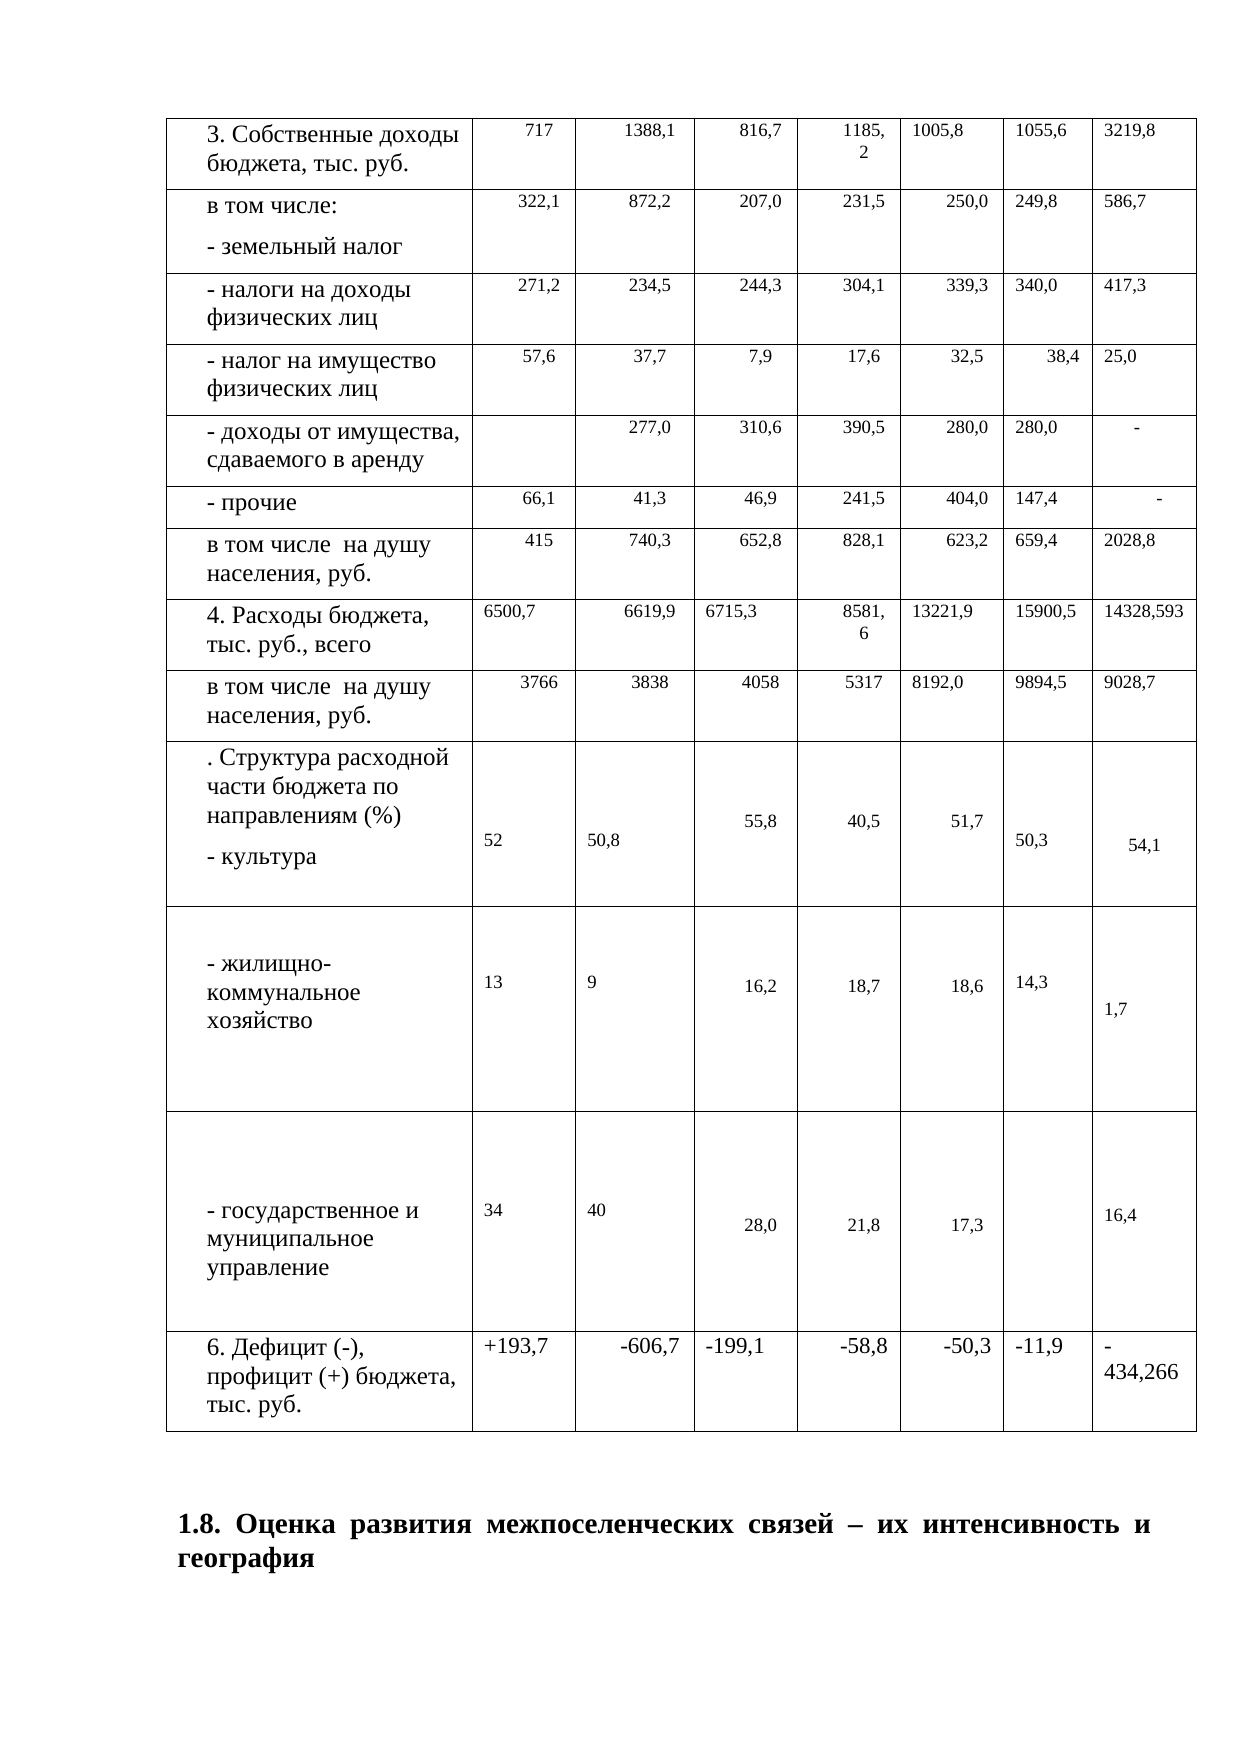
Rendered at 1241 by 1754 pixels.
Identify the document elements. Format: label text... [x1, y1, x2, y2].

table_cell 9 [576, 907, 694, 1111]
table_cell 250,0 [901, 190, 1003, 273]
table_cell 9028,7 [1093, 671, 1196, 741]
table_cell . Структура расходной части бюджета по направлениям (%) - культура [167, 742, 472, 906]
table_cell 37,7 [576, 345, 694, 415]
table_cell 16,4 [1093, 1112, 1196, 1331]
table_cell 52 [473, 742, 575, 906]
table_cell 4. Расходы бюджета, тыс. руб., всего [167, 600, 472, 670]
table_cell 14328,593 [1093, 600, 1196, 670]
table_cell 13221,9 [901, 600, 1003, 670]
table_cell [473, 416, 575, 486]
table_cell 6619,9 [576, 600, 694, 670]
table_cell 3838 [576, 671, 694, 741]
table_cell 207,0 [695, 190, 797, 273]
table_cell - [1093, 487, 1196, 528]
table_cell 50,8 [576, 742, 694, 906]
table_cell 50,3 [1004, 742, 1092, 906]
table_cell 3219,8 [1093, 119, 1196, 189]
table_cell 652,8 [695, 529, 797, 599]
table_cell 280,0 [1004, 416, 1092, 486]
table_cell 41,3 [576, 487, 694, 528]
table_cell 147,4 [1004, 487, 1092, 528]
table_cell - доходы от имущества, сдаваемого в аренду [167, 416, 472, 486]
table_cell 15900,5 [1004, 600, 1092, 670]
table_cell 271,2 [473, 274, 575, 344]
table_cell 234,5 [576, 274, 694, 344]
table_cell 623,2 [901, 529, 1003, 599]
table_cell 277,0 [576, 416, 694, 486]
table_cell 8192,0 [901, 671, 1003, 741]
table_cell 5317 [798, 671, 900, 741]
table_cell в том числе: - земельный налог [167, 190, 472, 273]
table_cell 816,7 [695, 119, 797, 189]
table_cell 417,3 [1093, 274, 1196, 344]
table_cell 25,0 [1093, 345, 1196, 415]
table_cell 740,3 [576, 529, 694, 599]
table_cell 16,2 [695, 907, 797, 1111]
table_cell 415 [473, 529, 575, 599]
table_cell - налог на имущество физических лиц [167, 345, 472, 415]
table_cell 340,0 [1004, 274, 1092, 344]
table_cell 55,8 [695, 742, 797, 906]
table_cell 18,7 [798, 907, 900, 1111]
table_cell 828,1 [798, 529, 900, 599]
table_cell 28,0 [695, 1112, 797, 1331]
table_cell 280,0 [901, 416, 1003, 486]
table_cell 390,5 [798, 416, 900, 486]
table_cell 659,4 [1004, 529, 1092, 599]
table_cell 13 [473, 907, 575, 1111]
table_cell 717 [473, 119, 575, 189]
table_cell 34 [473, 1112, 575, 1331]
table_cell 1388,1 [576, 119, 694, 189]
table_cell 249,8 [1004, 190, 1092, 273]
table_cell +193,7 [473, 1332, 575, 1431]
table_cell -606,7 [576, 1332, 694, 1431]
table_cell 404,0 [901, 487, 1003, 528]
table_cell 231,5 [798, 190, 900, 273]
table_cell 17,3 [901, 1112, 1003, 1331]
table_cell 339,3 [901, 274, 1003, 344]
table_cell 17,6 [798, 345, 900, 415]
table_cell - прочие [167, 487, 472, 528]
table_cell 310,6 [695, 416, 797, 486]
table_cell 4058 [695, 671, 797, 741]
table_cell 51,7 [901, 742, 1003, 906]
table_cell 304,1 [798, 274, 900, 344]
table_cell 32,5 [901, 345, 1003, 415]
table_cell 18,6 [901, 907, 1003, 1111]
table_cell 6500,7 [473, 600, 575, 670]
table_cell [1004, 1112, 1092, 1331]
table_cell 3. Собственные доходы бюджета, тыс. руб. [167, 119, 472, 189]
table_cell 872,2 [576, 190, 694, 273]
table_cell 1055,6 [1004, 119, 1092, 189]
table_cell 7,9 [695, 345, 797, 415]
table_cell 1185,2 [798, 119, 900, 189]
table_cell 586,7 [1093, 190, 1196, 273]
table_cell 40 [576, 1112, 694, 1331]
table_cell 6715,3 [695, 600, 797, 670]
table_cell 8581,6 [798, 600, 900, 670]
table_cell -199,1 [695, 1332, 797, 1431]
table_cell 1005,8 [901, 119, 1003, 189]
table_cell - жилищно-коммунальное хозяйство [167, 907, 472, 1111]
table_cell 3766 [473, 671, 575, 741]
table_cell 57,6 [473, 345, 575, 415]
table_cell 21,8 [798, 1112, 900, 1331]
table_cell - [1093, 416, 1196, 486]
table_cell 66,1 [473, 487, 575, 528]
table_cell 46,9 [695, 487, 797, 528]
table_cell 40,5 [798, 742, 900, 906]
table_cell в том числе на душу населения, руб. [167, 529, 472, 599]
table_cell -434,266 [1093, 1332, 1196, 1431]
table_cell - налоги на доходы физических лиц [167, 274, 472, 344]
table_cell 2028,8 [1093, 529, 1196, 599]
table_cell 54,1 [1093, 742, 1196, 906]
table_cell в том числе на душу населения, руб. [167, 671, 472, 741]
table_cell -11,9 [1004, 1332, 1092, 1431]
table_cell 38,4 [1004, 345, 1092, 415]
table_cell -58,8 [798, 1332, 900, 1431]
table_cell -50,3 [901, 1332, 1003, 1431]
text 1.8. Оценка развития межпоселенческих связей – их интенсивность и география [177, 1507, 1152, 1574]
table_cell 1,7 [1093, 907, 1196, 1111]
table_cell 6. Дефицит (-), профицит (+) бюджета, тыс. руб. [167, 1332, 472, 1431]
table_cell 14,3 [1004, 907, 1092, 1111]
table_cell 322,1 [473, 190, 575, 273]
table_cell 244,3 [695, 274, 797, 344]
table_cell - государственное и муниципальное управление [167, 1112, 472, 1331]
table_cell 241,5 [798, 487, 900, 528]
table_cell 9894,5 [1004, 671, 1092, 741]
